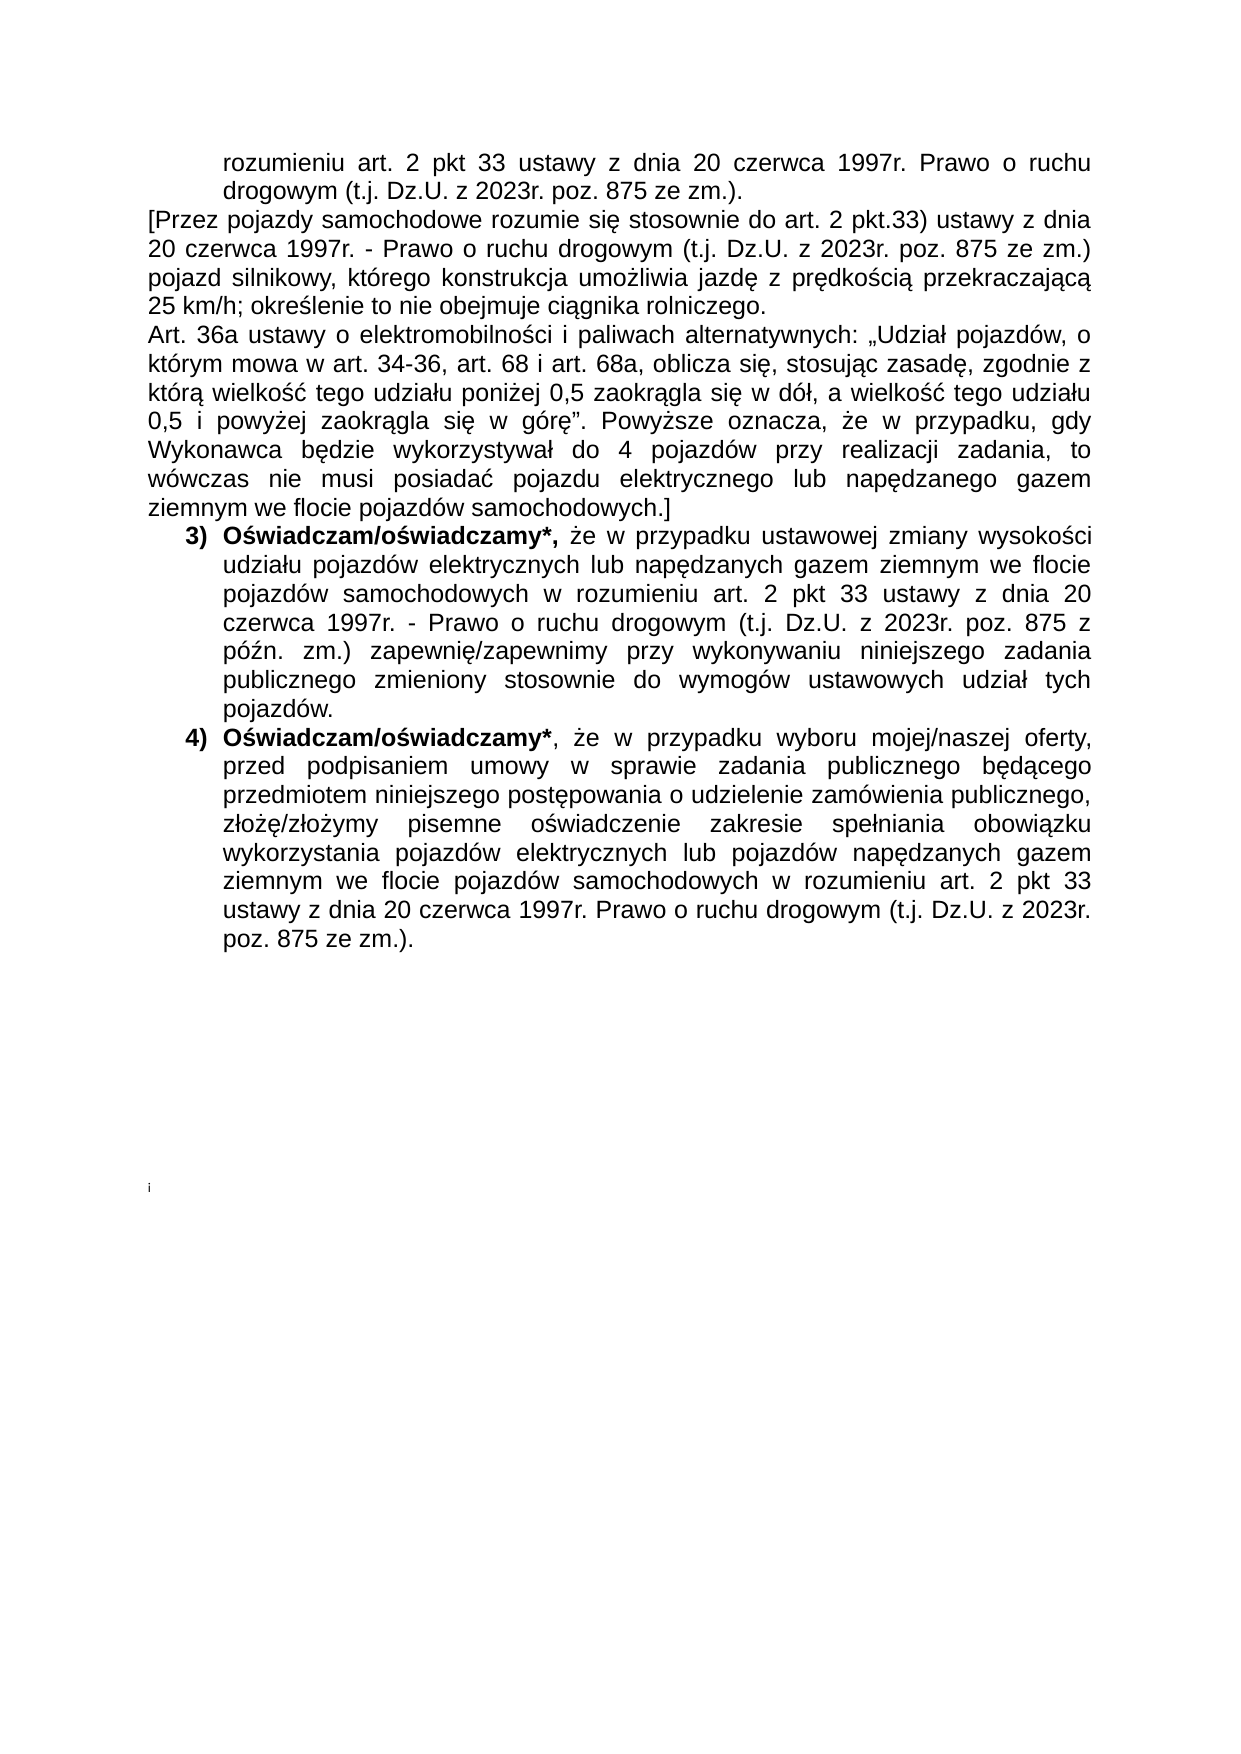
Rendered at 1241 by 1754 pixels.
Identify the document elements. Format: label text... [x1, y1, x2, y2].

text [Przez pojazdy samochodowe rozumie się stosownie do art. 2 pkt.33) ustawy z dnia 20 czerwca 1997r. - Prawo o ruchu drogowym (t.j. Dz.U. z 2023r. poz. 875 ze zm.) pojazd silnikowy, którego konstrukcja umożliwia jazdę z prędkością przekraczającą 25 km/h; określenie to nie obejmuje ciągnika rolniczego. [148, 205, 1093, 320]
list Oświadczam/oświadczamy*, że w przypadku wyboru mojej/naszej oferty, przed podpisaniem umowy w sprawie zadania publicznego będącego przedmiotem niniejszego postępowania o udzielenie zamówienia publicznego, złożę/złożymy pisemne oświadczenie zakresie spełniania obowiązku wykorzystania pojazdów elektrycznych lub pojazdów napędzanych gazem ziemnym we flocie pojazdów samochodowych w rozumieniu art. 2 pkt 33 ustawy z dnia 20 czerwca 1997r. Prawo o ruchu drogowym (t.j. Dz.U. z 2023r. poz. 875 ze zm.). [185, 723, 1093, 953]
list Oświadczam/oświadczamy*, że w przypadku ustawowej zmiany wysokości udziału pojazdów elektrycznych lub napędzanych gazem ziemnym we flocie pojazdów samochodowych w rozumieniu art. 2 pkt 33 ustawy z dnia 20 czerwca 1997r. - Prawo o ruchu drogowym (t.j. Dz.U. z 2023r. poz. 875 z późn. zm.) zapewnię/zapewnimy przy wykonywaniu niniejszego zadania publicznego zmieniony stosownie do wymogów ustawowych udział tych pojazdów. [185, 521, 1093, 723]
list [185, 148, 1093, 205]
text Art. 36a ustawy o elektromobilności i paliwach alternatywnych: „Udział pojazdów, o którym mowa w art. 34-36, art. 68 i art. 68a, oblicza się, stosując zasadę, zgodnie z którą wielkość tego udziału poniżej 0,5 zaokrągla się w dół, a wielkość tego udziału 0,5 i powyżej zaokrągla się w górę”. Powyższe oznacza, że w przypadku, gdy Wykonawca będzie wykorzystywał do 4 pojazdów przy realizacji zadania, to wówczas nie musi posiadać pojazdu elektrycznego lub napędzanego gazem ziemnym we flocie pojazdów samochodowych.] [148, 320, 1093, 521]
